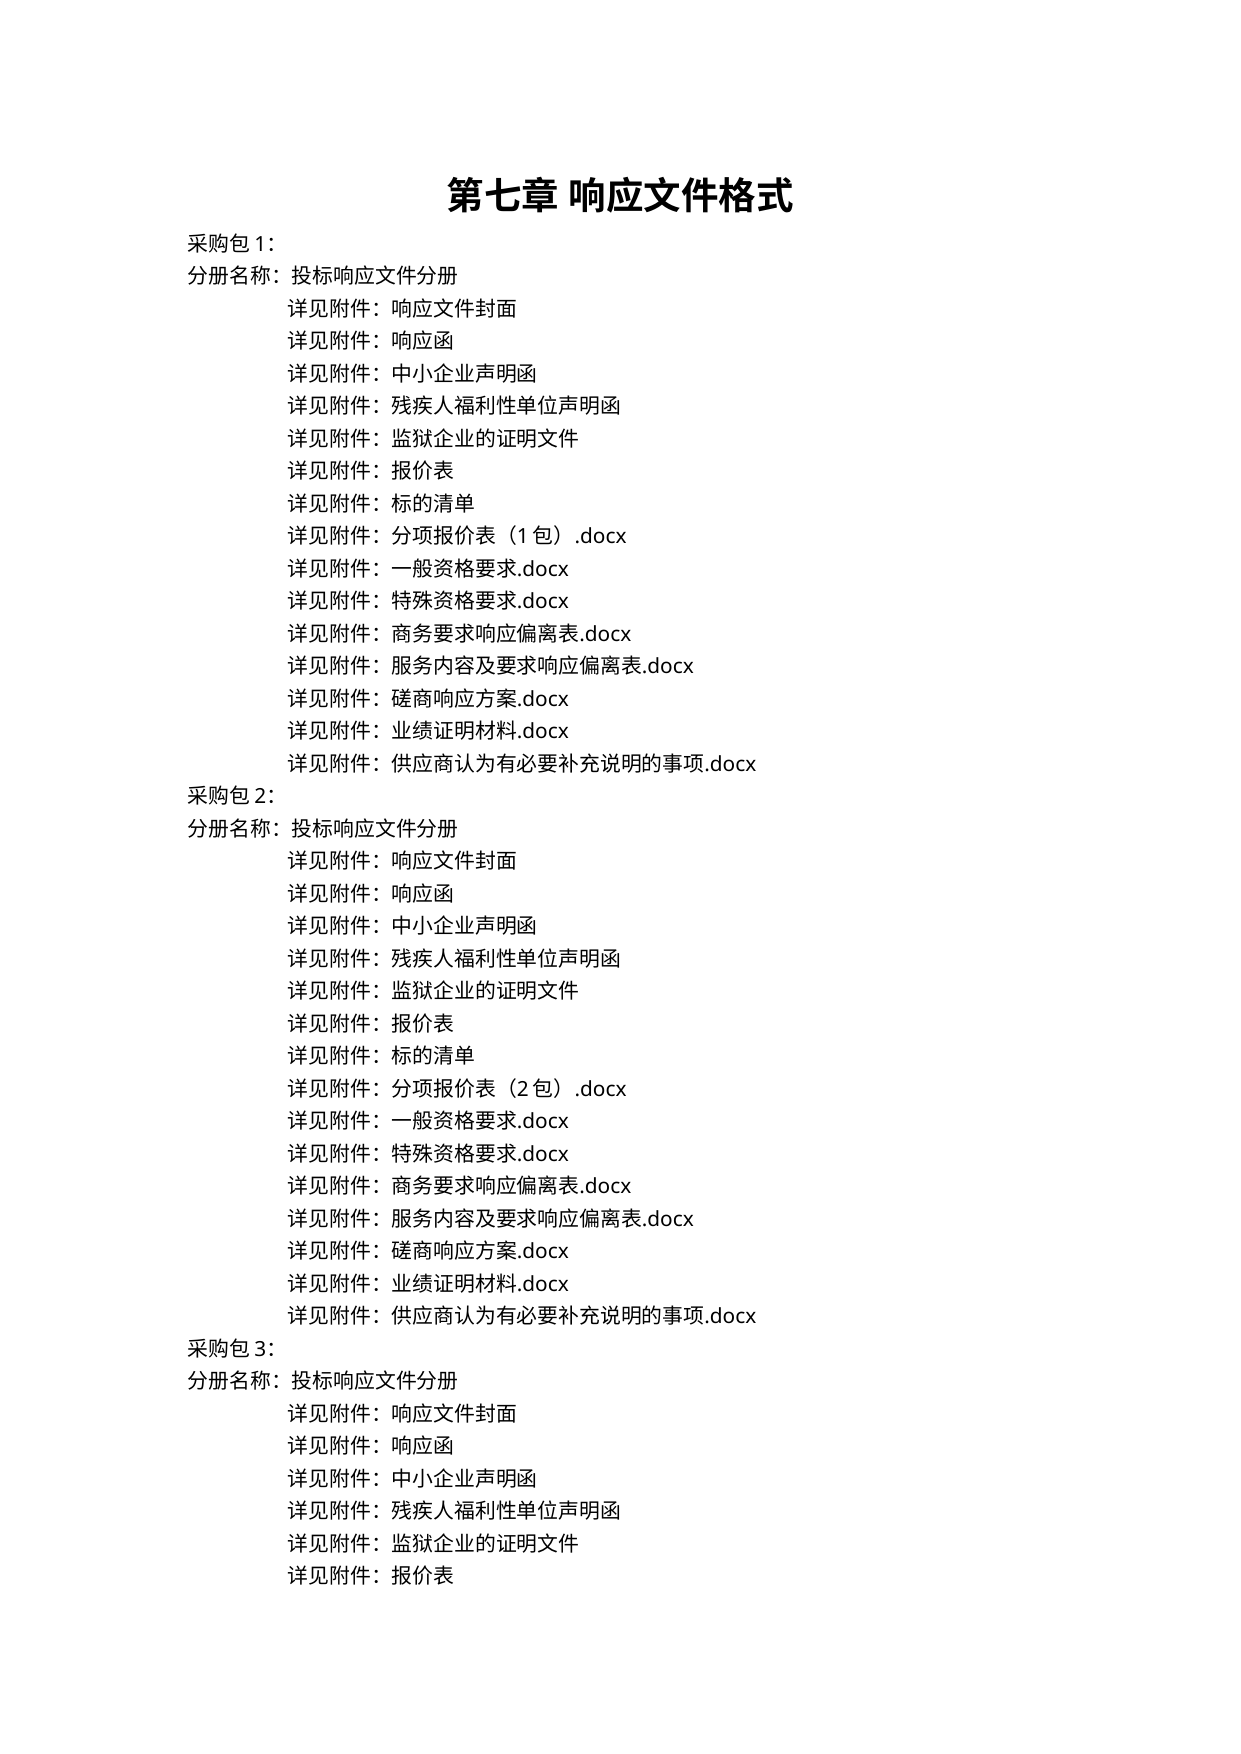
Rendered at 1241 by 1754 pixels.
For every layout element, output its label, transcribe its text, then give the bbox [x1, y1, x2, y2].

text 详见附件：监狱企业的证明文件 [187, 974, 1053, 1007]
text 详见附件：响应函 [187, 1429, 1053, 1462]
text 详见附件：残疾人福利性单位声明函 [187, 942, 1053, 974]
text 详见附件：商务要求响应偏离表.docx [187, 617, 1053, 649]
text 详见附件：供应商认为有必要补充说明的事项.docx [187, 1299, 1053, 1332]
text 详见附件：中小企业声明函 [187, 357, 1053, 389]
text 分册名称：投标响应文件分册 [187, 812, 1053, 844]
text 详见附件：响应函 [187, 877, 1053, 909]
text 采购包1： [187, 227, 1053, 259]
text 详见附件：标的清单 [187, 487, 1053, 519]
text 详见附件：一般资格要求.docx [187, 552, 1053, 584]
text 分册名称：投标响应文件分册 [187, 1364, 1053, 1397]
text 详见附件：监狱企业的证明文件 [187, 1527, 1053, 1559]
text 详见附件：供应商认为有必要补充说明的事项.docx [187, 747, 1053, 779]
text 分册名称：投标响应文件分册 [187, 259, 1053, 292]
text 详见附件：标的清单 [187, 1039, 1053, 1072]
text 详见附件：中小企业声明函 [187, 909, 1053, 942]
text 详见附件：特殊资格要求.docx [187, 584, 1053, 617]
text 详见附件：业绩证明材料.docx [187, 714, 1053, 747]
text 详见附件：业绩证明材料.docx [187, 1267, 1053, 1299]
text 详见附件：磋商响应方案.docx [187, 682, 1053, 714]
text 详见附件：报价表 [187, 1007, 1053, 1039]
text 详见附件：响应文件封面 [187, 844, 1053, 877]
text 详见附件：服务内容及要求响应偏离表.docx [187, 1202, 1053, 1234]
text 详见附件：残疾人福利性单位声明函 [187, 389, 1053, 422]
text 详见附件：响应文件封面 [187, 1397, 1053, 1429]
text 详见附件：监狱企业的证明文件 [187, 422, 1053, 454]
text 详见附件：服务内容及要求响应偏离表.docx [187, 649, 1053, 682]
text 采购包3： [187, 1332, 1053, 1364]
text 详见附件：中小企业声明函 [187, 1462, 1053, 1494]
text 详见附件：分项报价表（2包）.docx [187, 1072, 1053, 1104]
text 详见附件：响应函 [187, 324, 1053, 357]
text 详见附件：一般资格要求.docx [187, 1104, 1053, 1137]
text 详见附件：磋商响应方案.docx [187, 1234, 1053, 1267]
text 详见附件：残疾人福利性单位声明函 [187, 1494, 1053, 1527]
text 详见附件：报价表 [187, 454, 1053, 487]
text 详见附件：响应文件封面 [187, 292, 1053, 324]
text 详见附件：分项报价表（1包）.docx [187, 519, 1053, 552]
text 详见附件：商务要求响应偏离表.docx [187, 1169, 1053, 1202]
text 详见附件：特殊资格要求.docx [187, 1137, 1053, 1169]
text 第七章 响应文件格式 [187, 162, 1053, 227]
text 采购包2： [187, 779, 1053, 812]
text 详见附件：报价表 [187, 1559, 1053, 1592]
